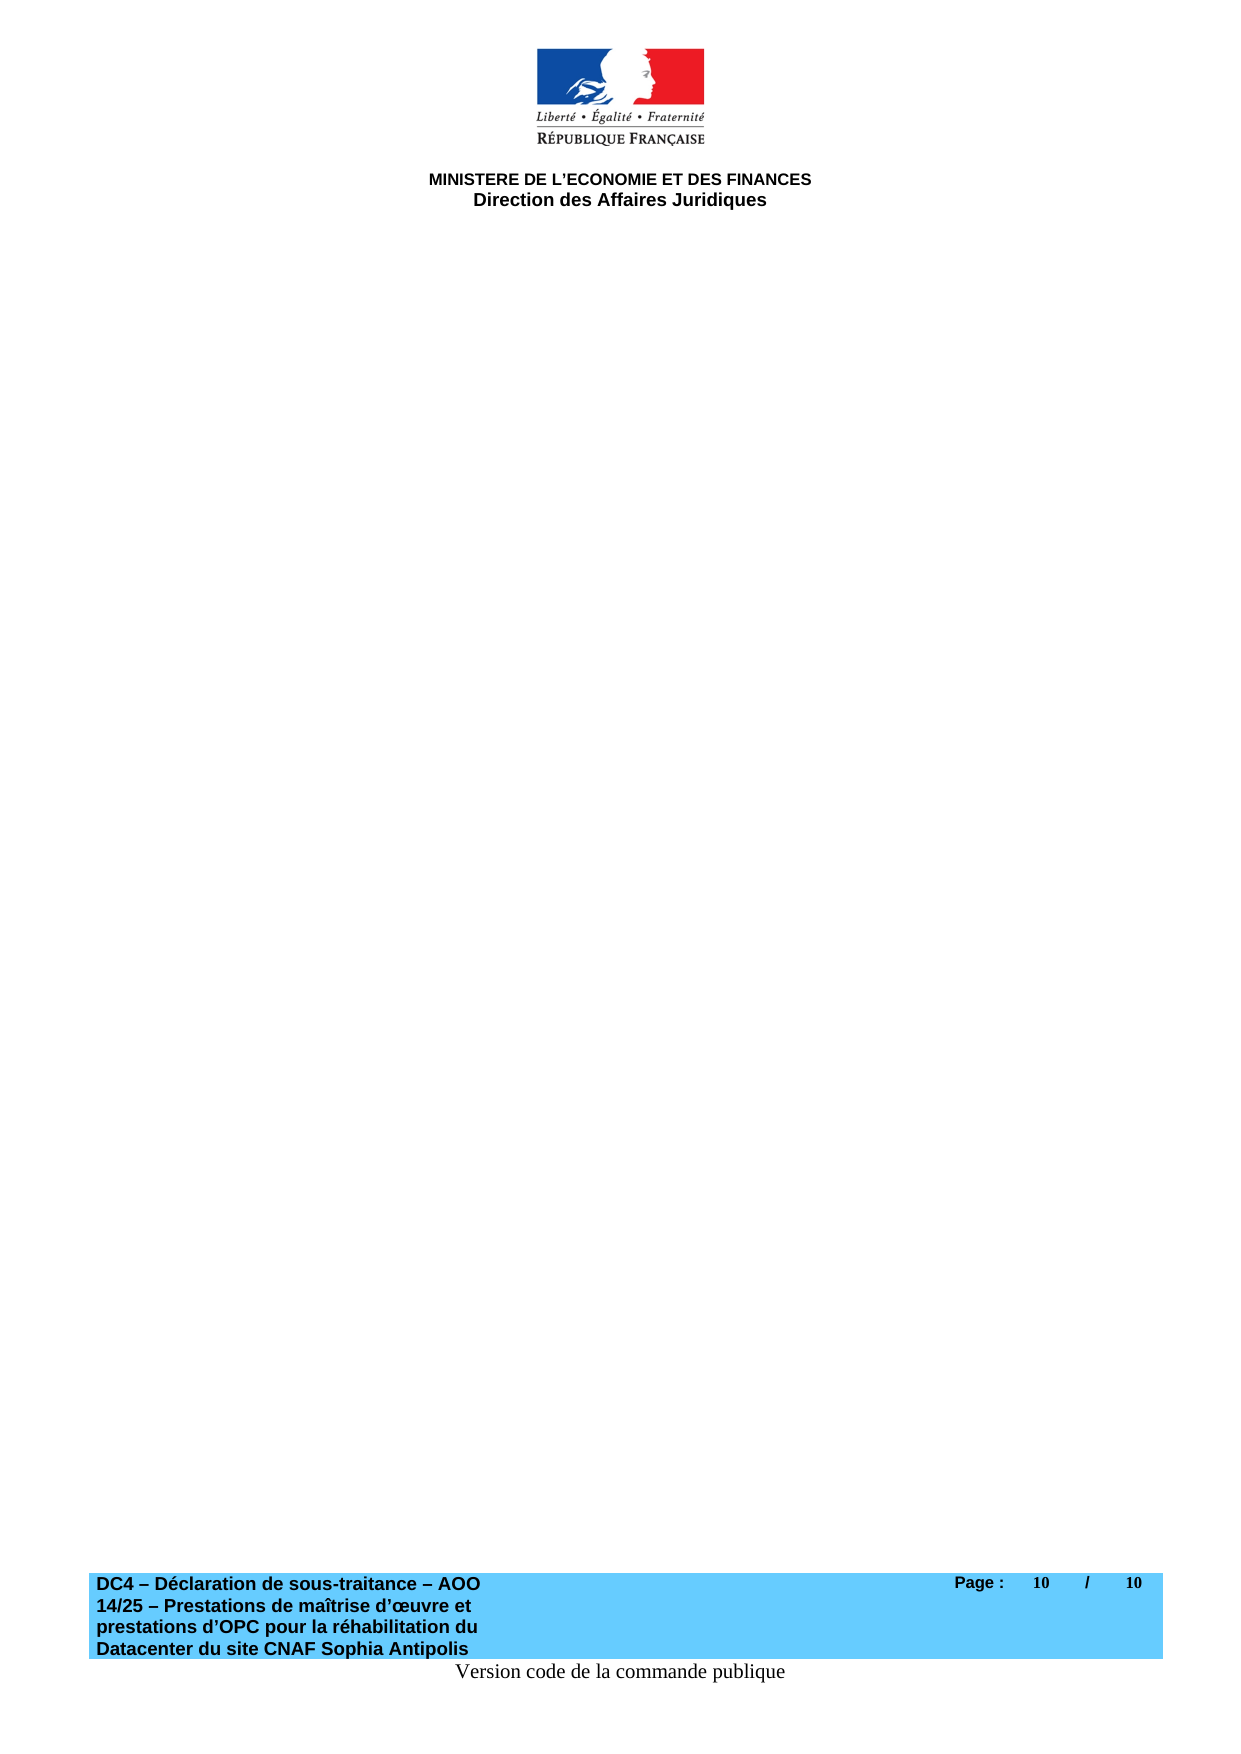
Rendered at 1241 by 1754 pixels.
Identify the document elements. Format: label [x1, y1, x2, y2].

picture [535, 47, 705, 146]
